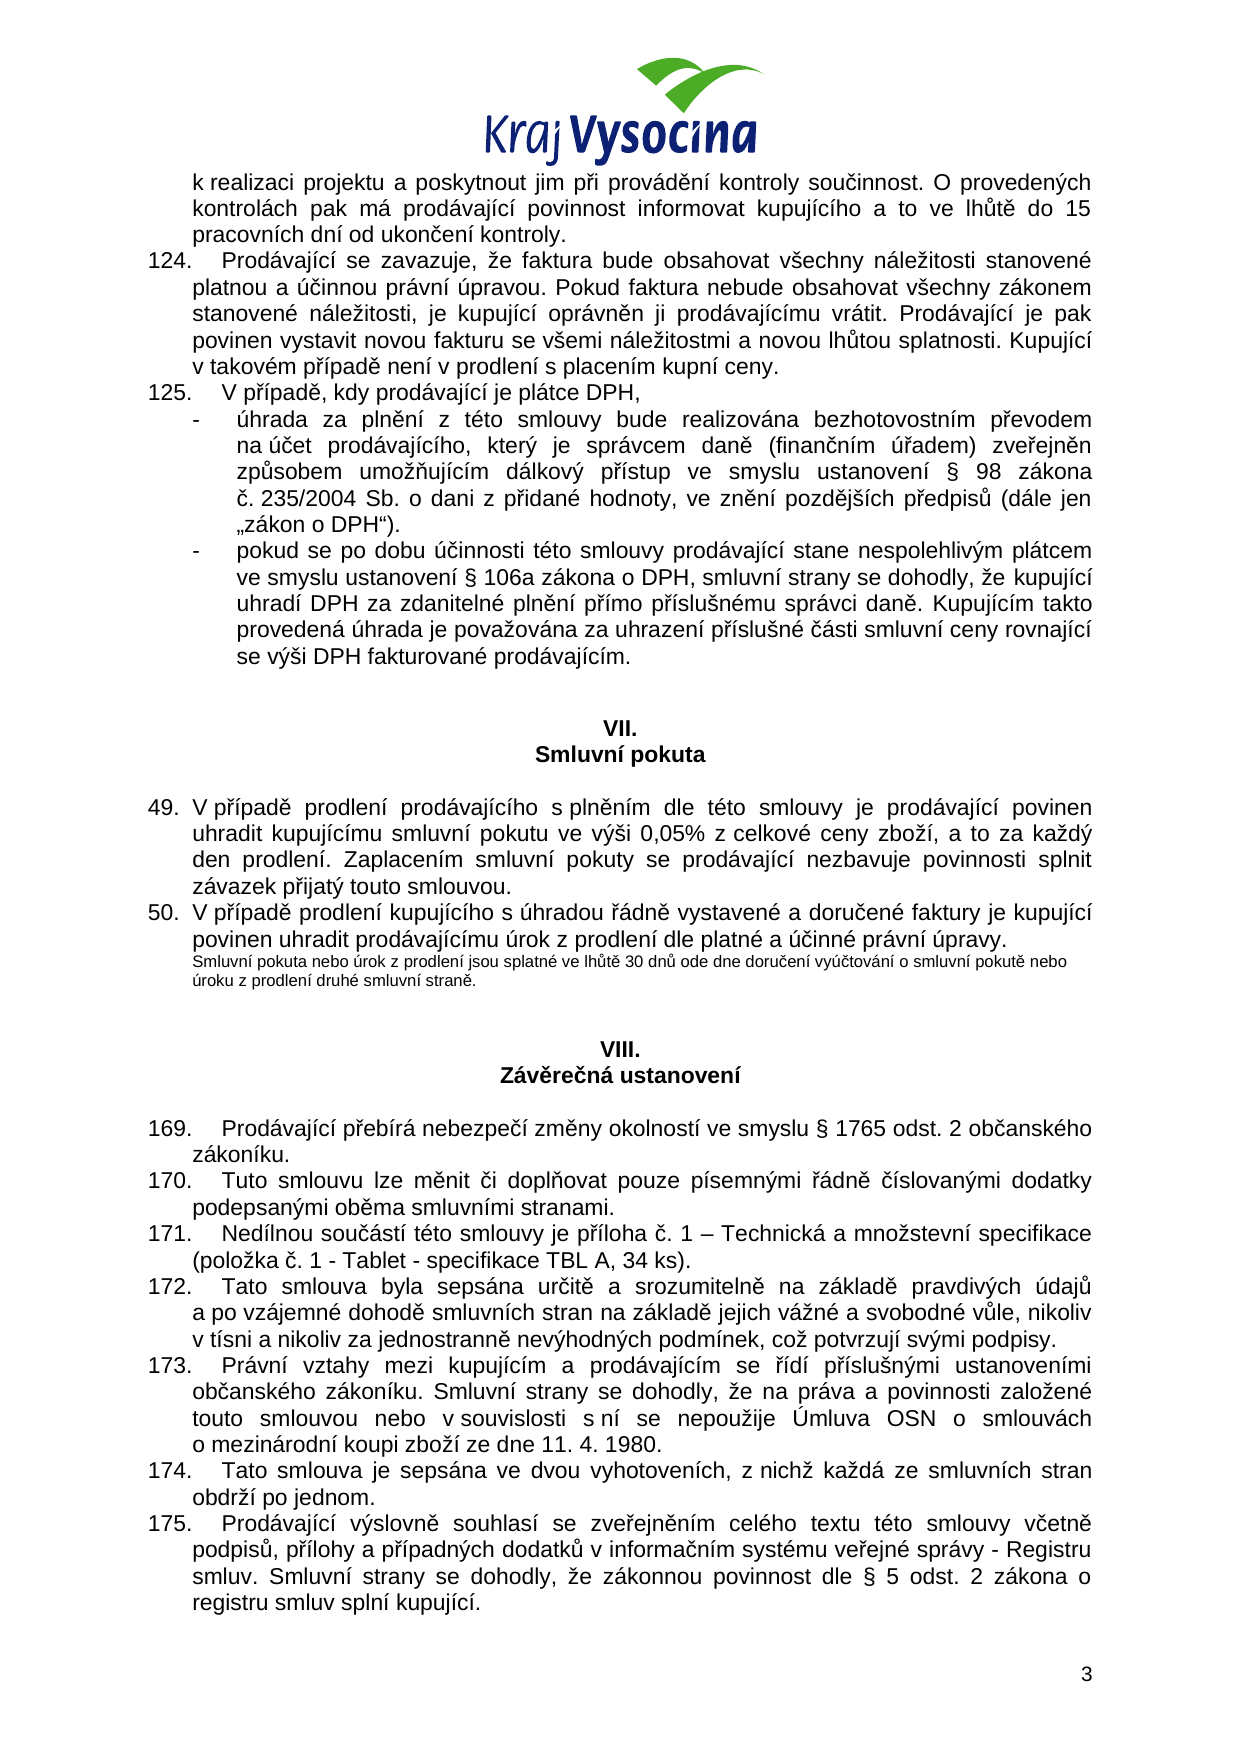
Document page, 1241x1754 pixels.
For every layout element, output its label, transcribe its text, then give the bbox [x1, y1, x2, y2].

list Nedílnou součástí této smlouvy je příloha č. 1 – Technická a množstevní specifikace (položka č. 1 - Tablet - specifikace TBL A, 34 ks). [148, 1220, 1092, 1273]
list Smluvní pokuta nebo úrok z prodlení jsou splatné ve lhůtě 30 dnů ode dne doručení vyúčtování o smluvní pokutě nebo úroku z prodlení druhé smluvní straně. [192, 952, 1092, 990]
text - pokud se po dobu účinnosti této smlouvy prodávající stane nespolehlivým plátcem ve smyslu ustanovení § 106a zákona o DPH, smluvní strany se dohodly, že kupující uhradí DPH za zdanitelné plnění přímo příslušnému správci daně. Kupujícím takto provedená úhrada je považována za uhrazení příslušné části smluvní ceny rovnající se výši DPH fakturované prodávajícím. [192, 537, 1092, 669]
list Prodávající přebírá nebezpečí změny okolností ve smyslu § 1765 odst. 2 občanského zákoníku. [148, 1115, 1092, 1167]
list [148, 168, 1092, 247]
list Prodávající se zavazuje, že faktura bude obsahovat všechny náležitosti stanovené platnou a účinnou právní úpravou. Pokud faktura nebude obsahovat všechny zákonem stanovené náležitosti, je kupující oprávněn ji prodávajícímu vrátit. Prodávající je pak povinen vystavit novou fakturu se všemi náležitostmi a novou lhůtou splatnosti. Kupující v takovém případě není v prodlení s placením kupní ceny. [148, 247, 1092, 379]
text VIII. [148, 1036, 1092, 1062]
text VII. [148, 715, 1092, 741]
list Tuto smlouvu lze měnit či doplňovat pouze písemnými řádně číslovanými dodatky podepsanými oběma smluvními stranami. [148, 1167, 1092, 1220]
text Závěrečná ustanovení [148, 1062, 1092, 1088]
text - úhrada za plnění z této smlouvy bude realizována bezhotovostním převodem na účet prodávajícího, který je správcem daně (finančním úřadem) zveřejněn způsobem umožňujícím dálkový přístup ve smyslu ustanovení § 98 zákona č. 235/2004 Sb. o dani z přidané hodnoty, ve znění pozdějších předpisů (dále jen „zákon o DPH“). [192, 406, 1092, 537]
list Právní vztahy mezi kupujícím a prodávajícím se řídí příslušnými ustanoveními občanského zákoníku. Smluvní strany se dohodly, že na práva a povinnosti založené touto smlouvou nebo v souvislosti s ní se nepoužije Úmluva OSN o smlouvách o mezinárodní koupi zboží ze dne 11. 4. 1980. [148, 1352, 1092, 1457]
list Tato smlouva byla sepsána určitě a srozumitelně na základě pravdivých údajů a po vzájemné dohodě smluvních stran na základě jejich vážné a svobodné vůle, nikoliv v tísni a nikoliv za jednostranně nevýhodných podmínek, což potvrzují svými podpisy. [148, 1273, 1092, 1352]
list Tato smlouva je sepsána ve dvou vyhotoveních, z nichž každá ze smluvních stran obdrží po jednom. [148, 1457, 1092, 1510]
list V případě prodlení kupujícího s úhradou řádně vystavené a doručené faktury je kupující povinen uhradit prodávajícímu úrok z prodlení dle platné a účinné právní úpravy. [148, 899, 1092, 952]
list V případě, kdy prodávající je plátce DPH, [148, 379, 1092, 406]
list Prodávající výslovně souhlasí se zveřejněním celého textu této smlouvy včetně podpisů, přílohy a případných dodatků v informačním systému veřejné správy - Registru smluv. Smluvní strany se dohodly, že zákonnou povinnost dle § 5 odst. 2 zákona o registru smluv splní kupující. [148, 1510, 1092, 1616]
text Smluvní pokuta [148, 741, 1092, 767]
list V případě prodlení prodávajícího s plněním dle této smlouvy je prodávající povinen uhradit kupujícímu smluvní pokutu ve výši 0,05% z celkové ceny zboží, a to za každý den prodlení. Zaplacením smluvní pokuty se prodávající nezbavuje povinnosti splnit závazek přijatý touto smlouvou. [148, 794, 1092, 899]
